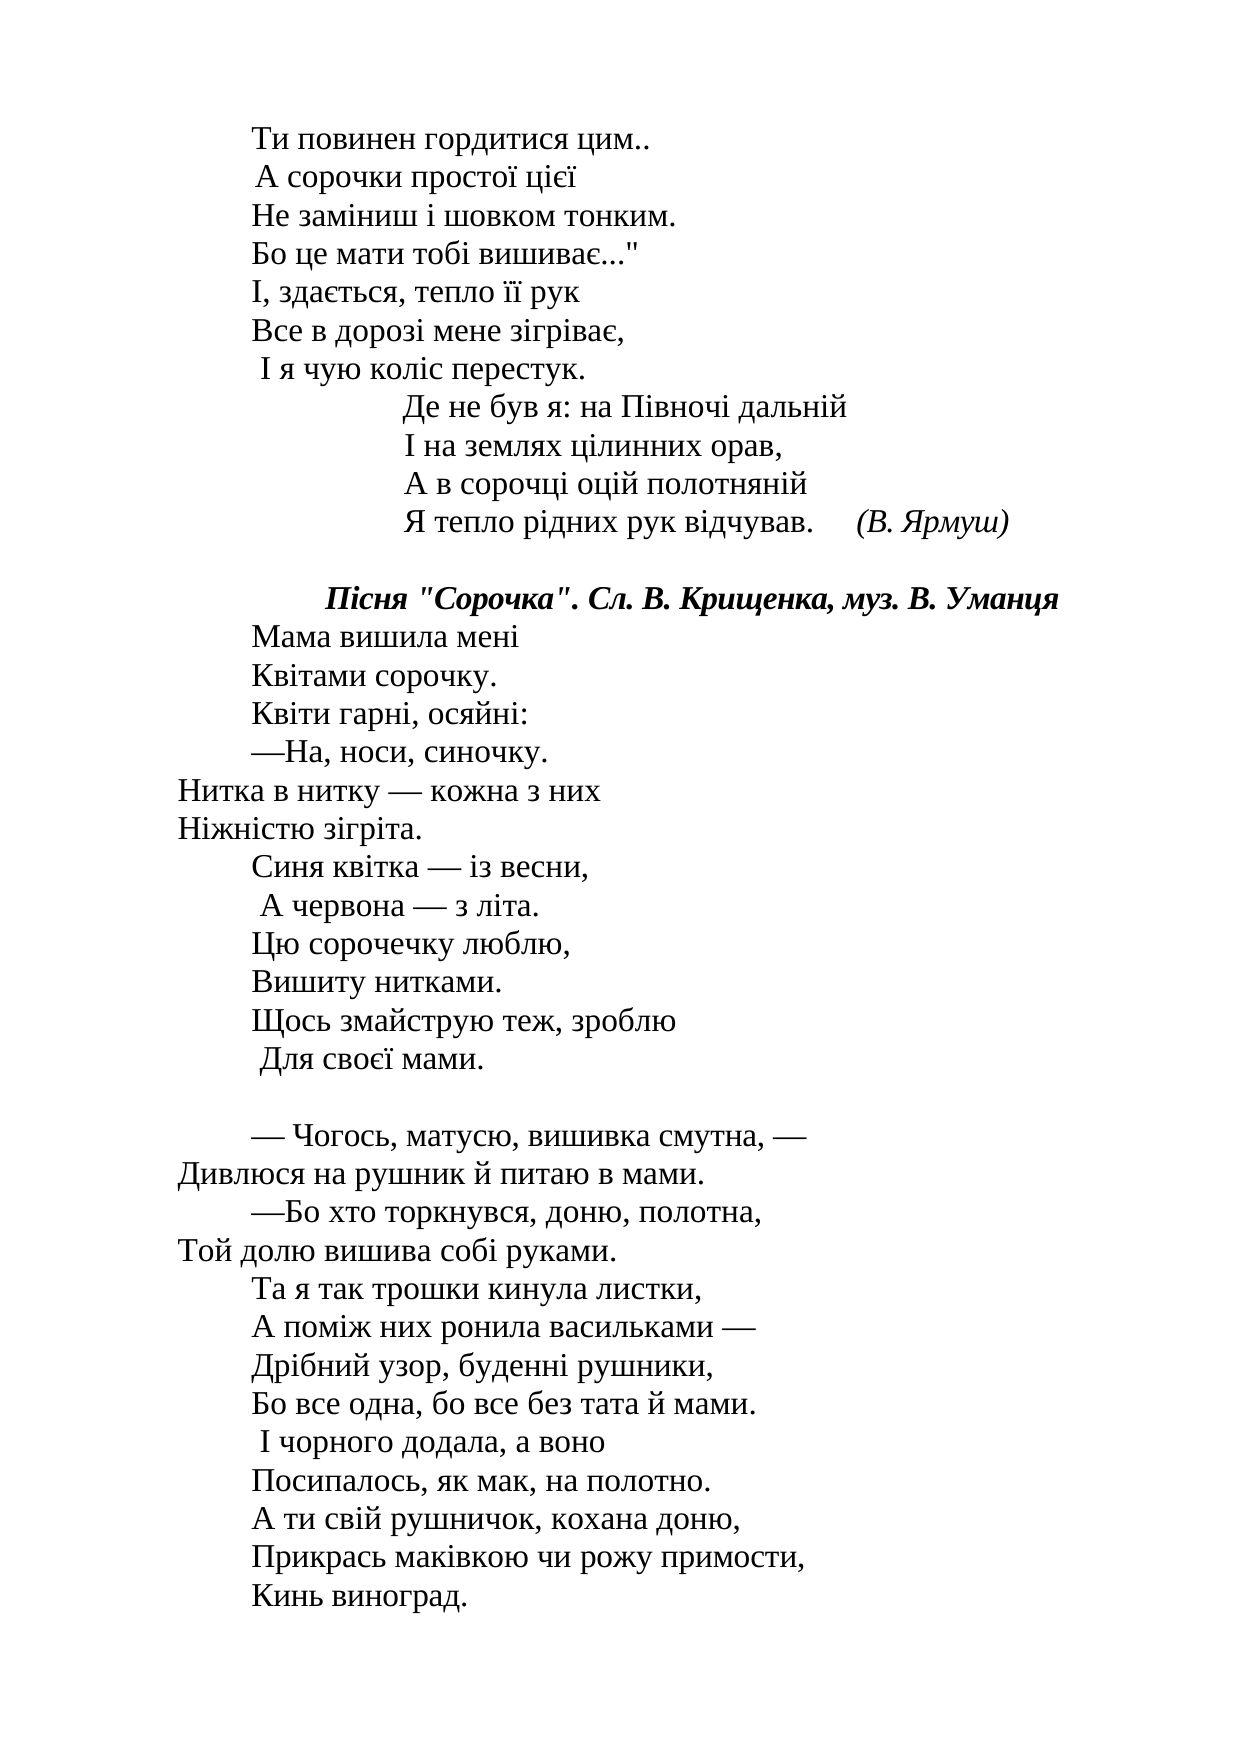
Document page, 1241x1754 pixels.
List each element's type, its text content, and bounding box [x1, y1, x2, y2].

text Кинь виноград. [177, 1575, 1152, 1613]
text Для своєї мами. [177, 1038, 1152, 1076]
text І чорного додала, а воно [177, 1421, 1152, 1460]
text Все в дорозі мене зігріває, [177, 310, 1152, 348]
text І на землях цілинних орав, [330, 425, 1152, 463]
text А в сорочці оцій полотняній [330, 463, 1152, 501]
text Квітами сорочку. [177, 655, 1152, 693]
text Квіти гарні, осяйні: [177, 693, 1152, 731]
text А ти свій рушничок, кохана доню, [177, 1498, 1152, 1536]
text —На, носи, синочку. Нитка в нитку — кожна з них Ніжністю зігріта. [177, 731, 1152, 846]
text І, здається, тепло її рук [177, 271, 1152, 310]
text Бо все одна, бо все без тата й мами. [177, 1383, 1152, 1421]
text Цю сорочечку люблю, [177, 923, 1152, 961]
text Де не був я: на Півночі дальній [329, 386, 1152, 425]
text Мама вишила мені [177, 616, 1152, 655]
text Бо це мати тобі вишиває..." [177, 233, 1152, 271]
text Синя квітка — із весни, [177, 846, 1152, 885]
text А червона — з літа. [177, 885, 1152, 923]
text Дрібний узор, буденні рушники, [177, 1345, 1152, 1383]
text Щось змайструю теж, зроблю [177, 1000, 1152, 1038]
text Вишиту нитками. [177, 961, 1152, 1000]
text Та я так трошки кинула листки, [177, 1268, 1152, 1306]
text А сорочки простої цієї [181, 156, 1152, 195]
text Пісня "Сорочка". Сл. В. Крищенка, муз. В. Уманця [184, 578, 1152, 616]
text Прикрась маківкою чи рожу примости, [177, 1536, 1152, 1575]
text І я чую коліс перестук. [186, 348, 1152, 386]
text —Бо хто торкнувся, доню, полотна, Той долю вишива собі руками. [177, 1191, 1152, 1268]
text Посипалось, як мак, на полотно. [177, 1460, 1152, 1498]
text Я тепло рідних рук відчував. (В. Ярмуш) [330, 501, 1152, 540]
text А поміж них ронила васильками — [177, 1306, 1152, 1345]
text — Чогось, матусю, вишивка смутна, — Дивлюся на рушник й питаю в мами. [177, 1115, 1152, 1191]
text Ти повинен гордитися цим.. [177, 118, 1152, 156]
text Не заміниш і шовком тонким. [177, 195, 1152, 233]
